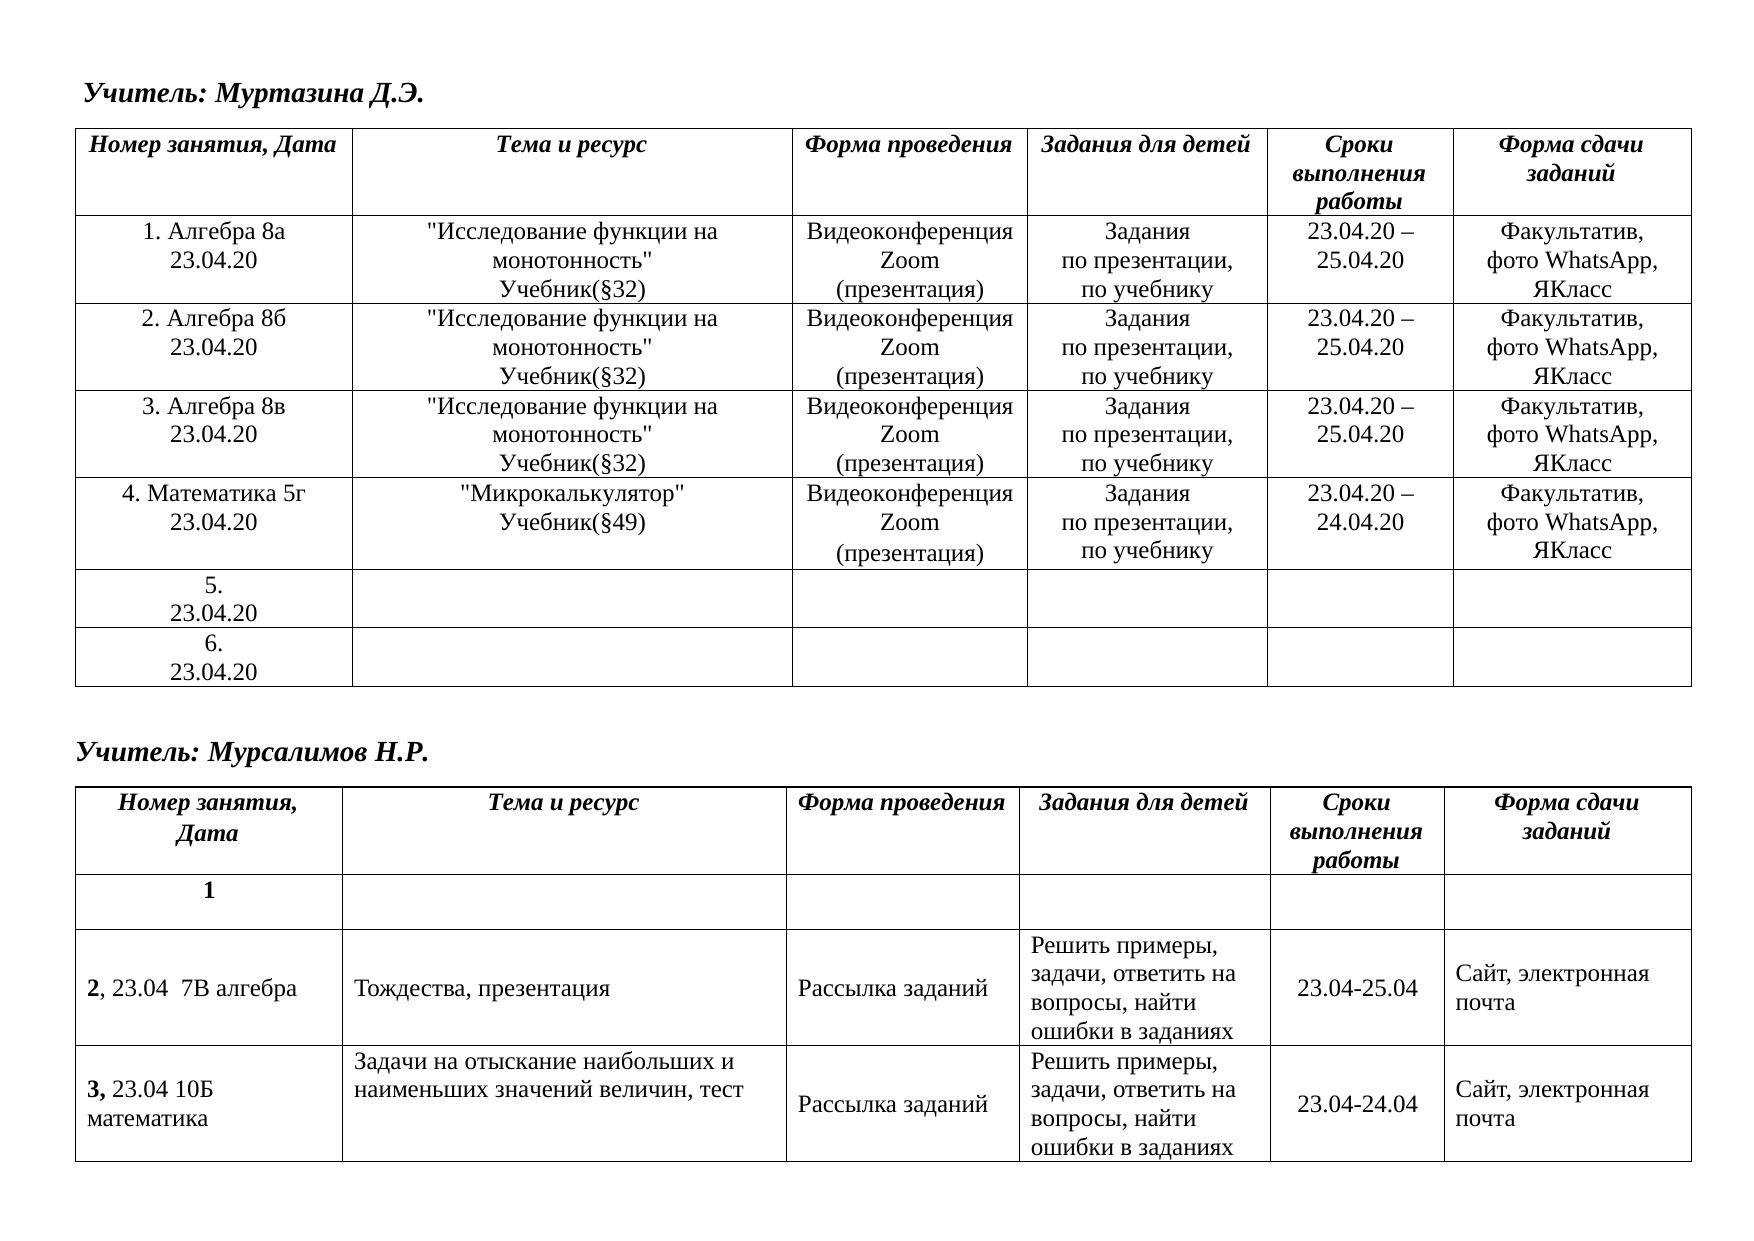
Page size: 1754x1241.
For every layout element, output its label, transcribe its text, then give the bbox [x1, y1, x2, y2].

table_cell 23.04.20 – 25.04.20 [1268, 304, 1453, 390]
table_cell 1 [76, 875, 342, 929]
table_cell Задания по презентации, по учебнику [1028, 478, 1267, 569]
table_cell Рассылка заданий [787, 930, 1019, 1045]
table_cell Факультатив, фото WhatsApp, ЯКласс [1454, 216, 1691, 302]
table_cell 3, 23.04 10Б математика [76, 1046, 342, 1161]
table_header Номер занятия, Дата [76, 788, 342, 874]
table_cell 1. Алгебра 8а 23.04.20 [76, 216, 352, 302]
table_cell 23.04.20 – 25.04.20 [1268, 391, 1453, 477]
table_cell [343, 875, 786, 929]
table_header Форма проведения [787, 788, 1019, 874]
table_cell 6. 23.04.20 [76, 628, 352, 686]
table_cell [1020, 875, 1270, 929]
table_cell Видеоконференция Zoom (презентация) [793, 391, 1027, 477]
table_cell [1020, 1046, 1270, 1161]
table_cell Факультатив, фото WhatsApp, ЯКласс [1454, 304, 1691, 390]
table_cell Решить примеры, задачи, ответить на вопросы, найти ошибки в заданиях [1020, 930, 1270, 1045]
table_cell [1271, 875, 1444, 929]
table_cell [793, 570, 1027, 627]
table_cell [1445, 875, 1691, 929]
table_cell [1454, 570, 1691, 627]
table_cell [353, 570, 792, 627]
table_cell Факультатив, фото WhatsApp, ЯКласс [1454, 391, 1691, 477]
table_cell "Исследование функции на монотонность" Учебник(§32) [353, 304, 792, 390]
table_header Задания для детей [1020, 788, 1270, 874]
table_cell Видеоконференция Zoom (презентация) [793, 216, 1027, 302]
text Учитель: Муртазина Д.Э. [75, 75, 1679, 108]
table_cell Задания по презентации, по учебнику [1028, 391, 1267, 477]
table_cell [1268, 628, 1453, 686]
table_header Сроки выполнения работы [1268, 129, 1453, 215]
table_cell [793, 628, 1027, 686]
table_cell [353, 628, 792, 686]
table_cell Задачи на отыскание наибольших и наименьших значений величин, тест [343, 1046, 786, 1161]
table_cell Задания по презентации, по учебнику [1028, 304, 1267, 390]
table_cell 23.04.20 – 24.04.20 [1268, 478, 1453, 569]
table_cell "Исследование функции на монотонность" Учебник(§32) [353, 216, 792, 302]
table_cell [787, 875, 1019, 929]
table_header Форма сдачи заданий [1454, 129, 1691, 215]
table_header Тема и ресурс [353, 129, 792, 215]
table_header Тема и ресурс [343, 788, 786, 874]
table_cell [1268, 570, 1453, 627]
table_cell 3. Алгебра 8в 23.04.20 [76, 391, 352, 477]
table_cell 23.04-24.04 [1271, 1046, 1444, 1161]
table_cell 23.04-25.04 [1271, 930, 1444, 1045]
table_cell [1445, 1046, 1691, 1161]
table_cell Сайт, электронная почта [1445, 930, 1691, 1045]
text Учитель: Мурсалимов Н.Р. [75, 734, 1679, 767]
table_cell "Исследование функции на монотонность" Учебник(§32) [353, 391, 792, 477]
table_cell [1028, 570, 1267, 627]
table_cell 23.04.20 – 25.04.20 [1268, 216, 1453, 302]
table_cell 2. Алгебра 8б 23.04.20 [76, 304, 352, 390]
table_header Форма сдачи заданий [1445, 788, 1691, 874]
table_cell 2, 23.04 7В алгебра [76, 930, 342, 1045]
table_header Номер занятия, Дата [76, 129, 352, 215]
table_cell 4. Математика 5г 23.04.20 [76, 478, 352, 569]
table_header Сроки выполнения работы [1271, 788, 1444, 874]
table_cell [1454, 628, 1691, 686]
table_cell Факультатив, фото WhatsApp, ЯКласс [1454, 478, 1691, 569]
table_cell Задания по презентации, по учебнику [1028, 216, 1267, 302]
table_cell 5. 23.04.20 [76, 570, 352, 627]
table_cell [1028, 628, 1267, 686]
table_cell Видеоконференция Zoom (презентация) [793, 304, 1027, 390]
table_cell Видеоконференция Zoom (презентация) [793, 478, 1027, 569]
table_cell Рассылка заданий [787, 1046, 1019, 1161]
table_cell Тождества, презентация [343, 930, 786, 1045]
table_cell "Микрокалькулятор" Учебник(§49) [353, 478, 792, 569]
table_header Задания для детей [1028, 129, 1267, 215]
table_header Форма проведения [793, 129, 1027, 215]
